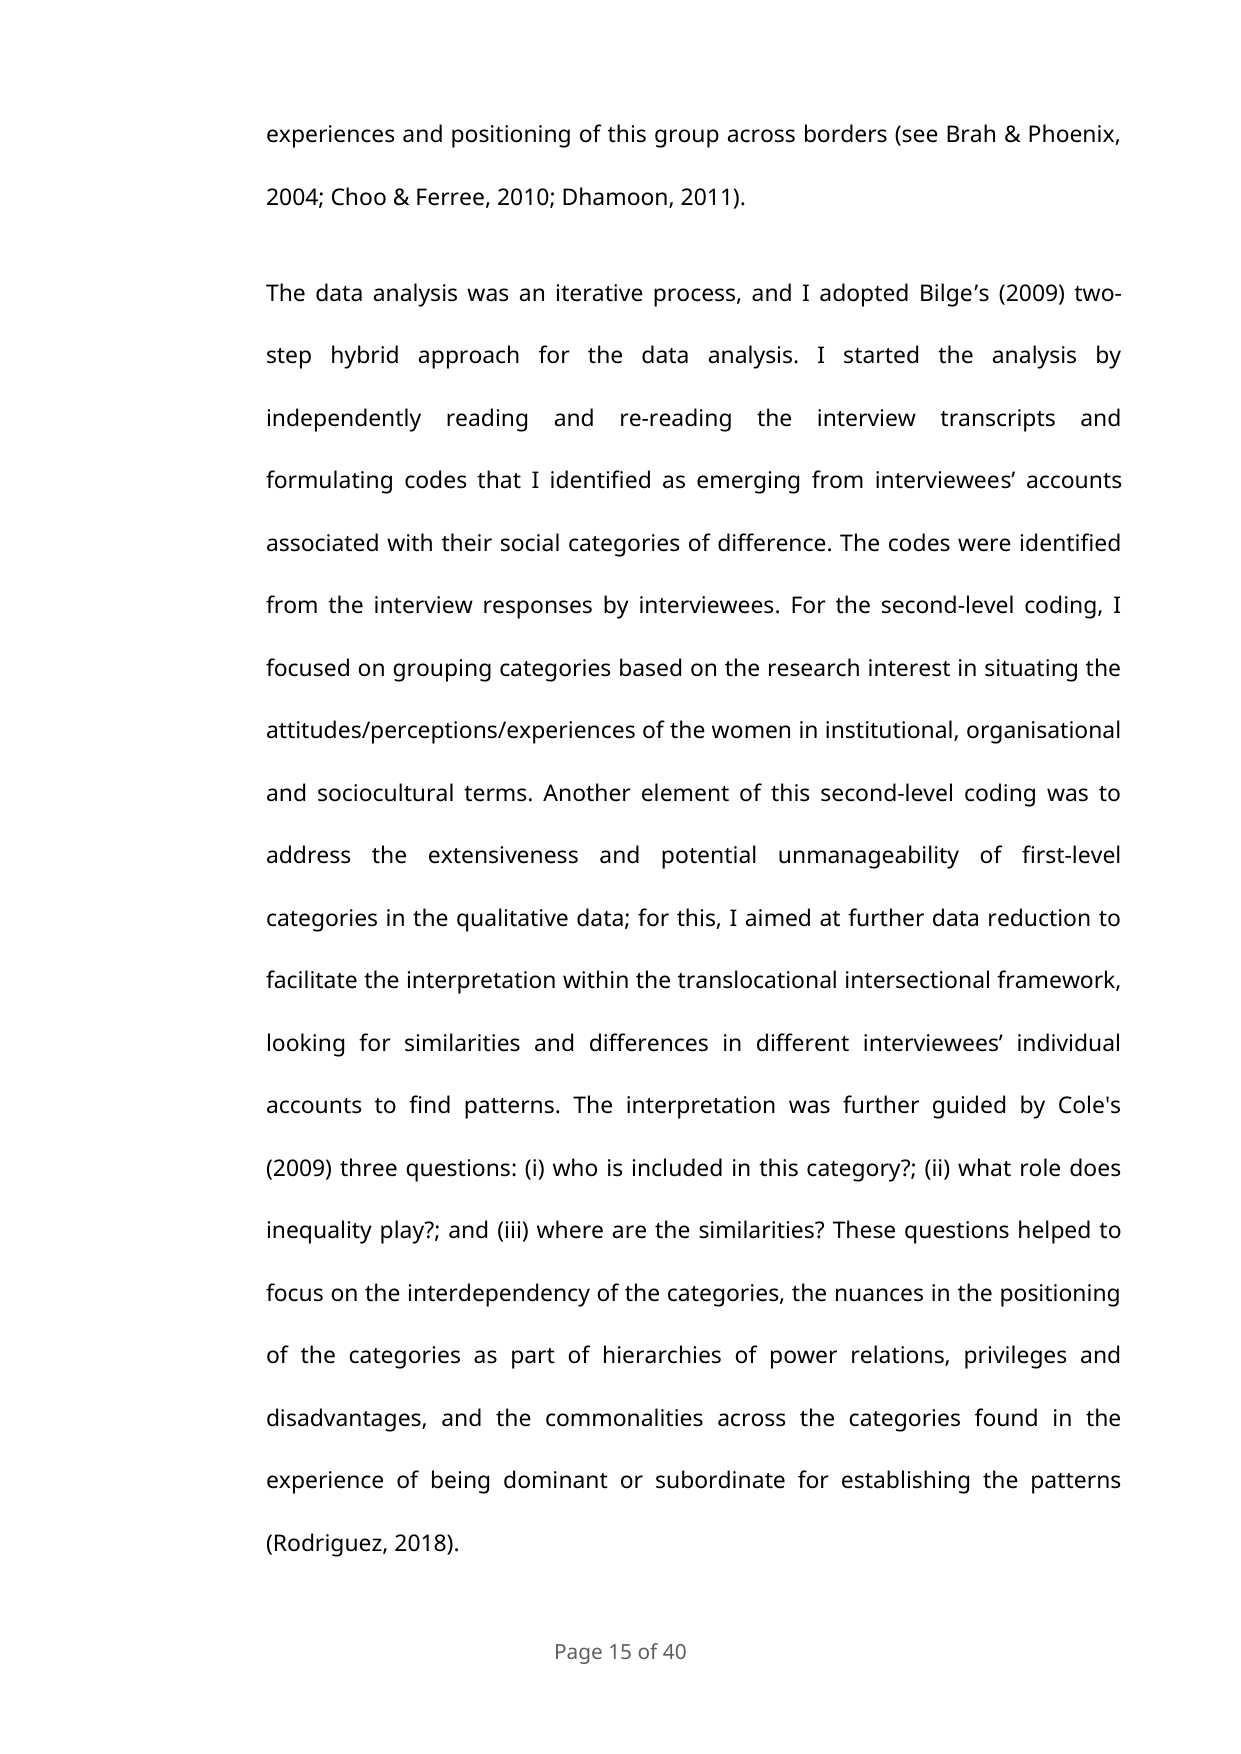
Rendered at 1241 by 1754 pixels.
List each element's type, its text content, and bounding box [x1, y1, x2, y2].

text The data analysis was an iterative process, and I adopted Bilge’s (2009) two-step hybrid approach for the data analysis. I started the analysis by independently reading and re-reading the interview transcripts and formulating codes that I identified as emerging from interviewees’ accounts associated with their social categories of difference. The codes were identified from the interview responses by interviewees. For the second-level coding, I focused on grouping categories based on the research interest in situating the attitudes/perceptions/experiences of the women in institutional, organisational and sociocultural terms. Another element of this second-level coding was to address the extensiveness and potential unmanageability of first-level categories in the qualitative data; for this, I aimed at further data reduction to facilitate the interpretation within the translocational intersectional framework, looking for similarities and differences in different interviewees’ individual accounts to find patterns. The interpretation was further guided by Cole's (2009) three questions: (i) who is included in this category?; (ii) what role does inequality play?; and (iii) where are the similarities? These questions helped to focus on the interdependency of the categories, the nuances in the positioning of the categories as part of hierarchies of power relations, privileges and disadvantages, and the commonalities across the categories found in the experience of being dominant or subordinate for establishing the patterns (Rodriguez, 2018). [266, 276, 1122, 1558]
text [266, 118, 1122, 212]
